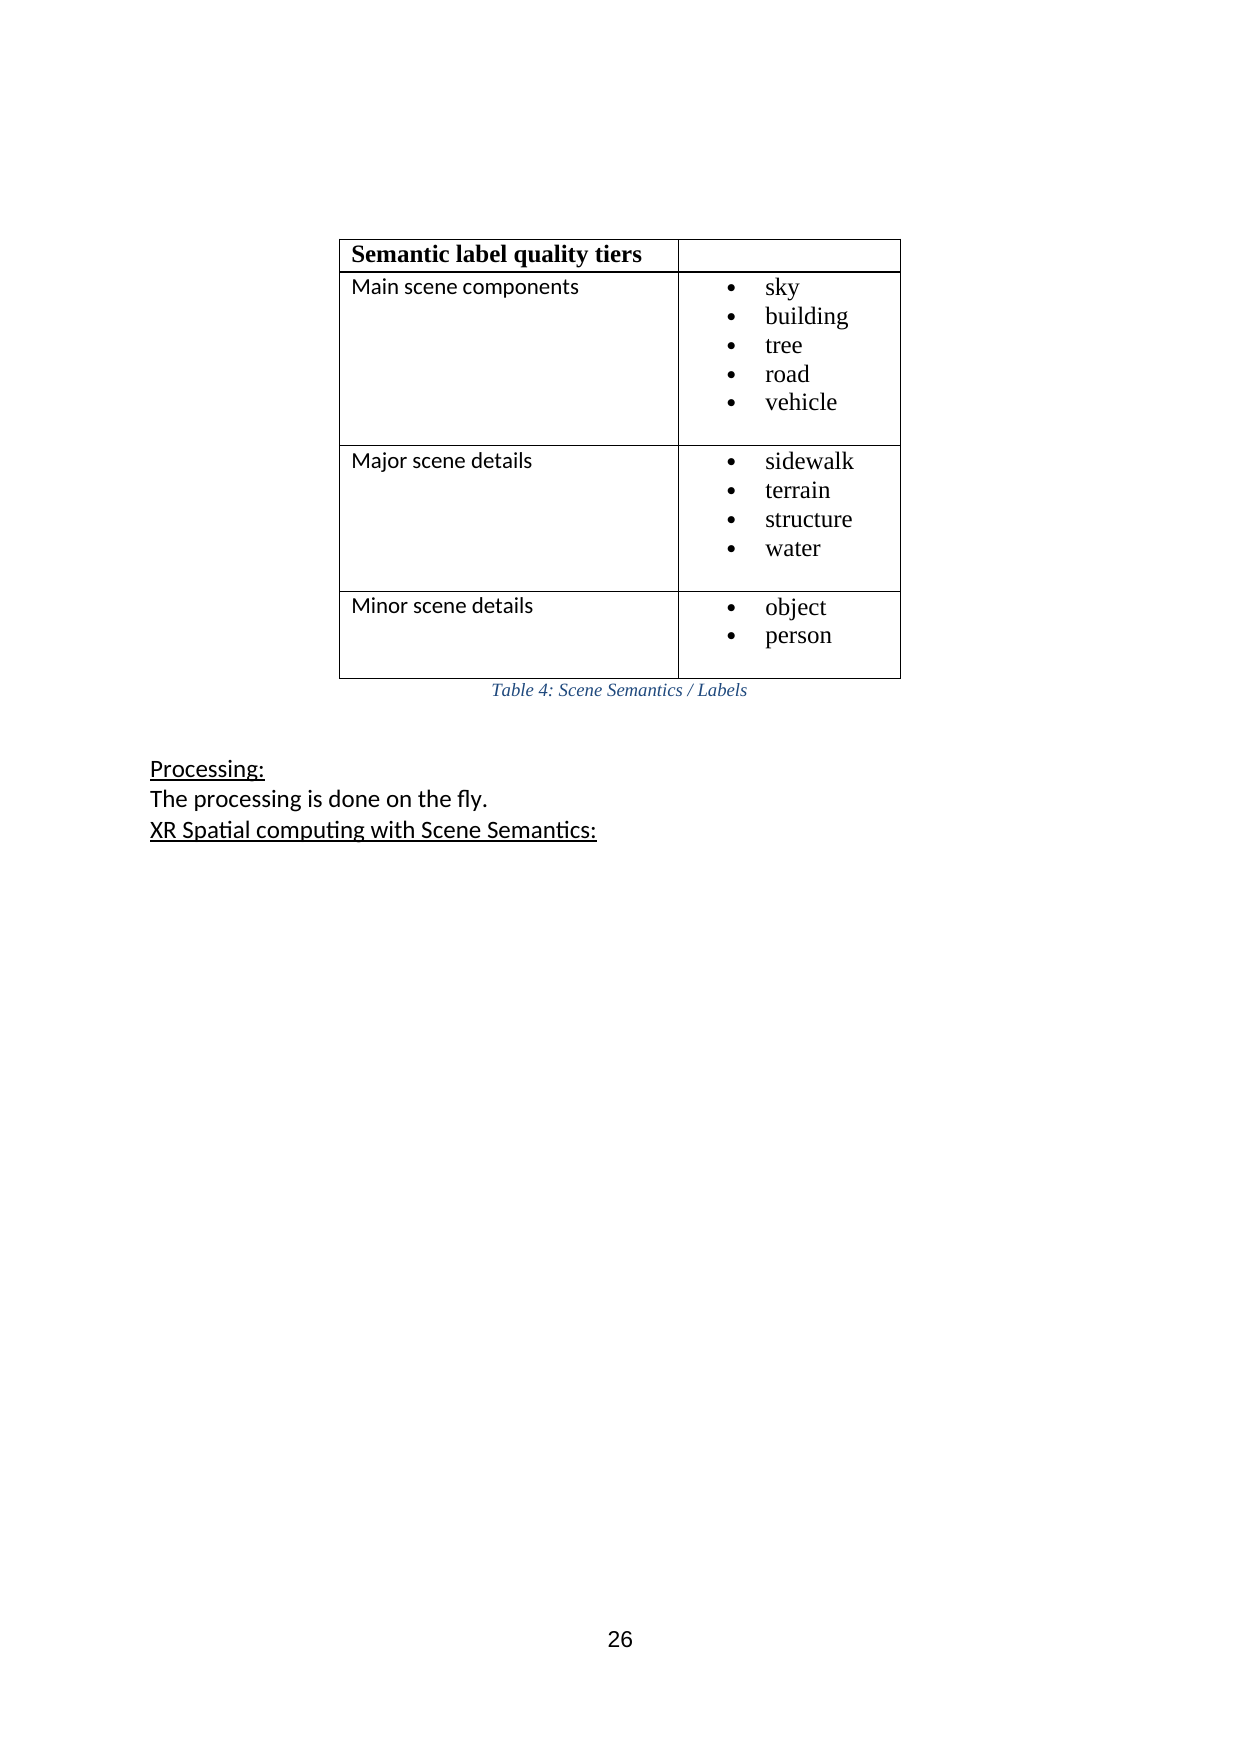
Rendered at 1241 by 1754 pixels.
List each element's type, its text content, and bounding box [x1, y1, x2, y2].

table_cell Minor scene details [340, 592, 678, 678]
table_header [679, 240, 900, 271]
text XR Spatial computing with Scene Semantics: [150, 814, 1090, 844]
table_header Semantic label quality tiers [340, 240, 678, 271]
text Processing: [150, 753, 1090, 783]
table_cell object person [679, 592, 900, 678]
table_cell sidewalk terrain structure water [679, 446, 900, 591]
text Table 4: Scene Semantics / Labels [150, 679, 1090, 701]
table_cell Main scene components [340, 273, 678, 445]
text The processing is done on the fly. [150, 783, 1090, 814]
table_cell sky building tree road vehicle [679, 273, 900, 445]
table_cell Major scene details [340, 446, 678, 591]
